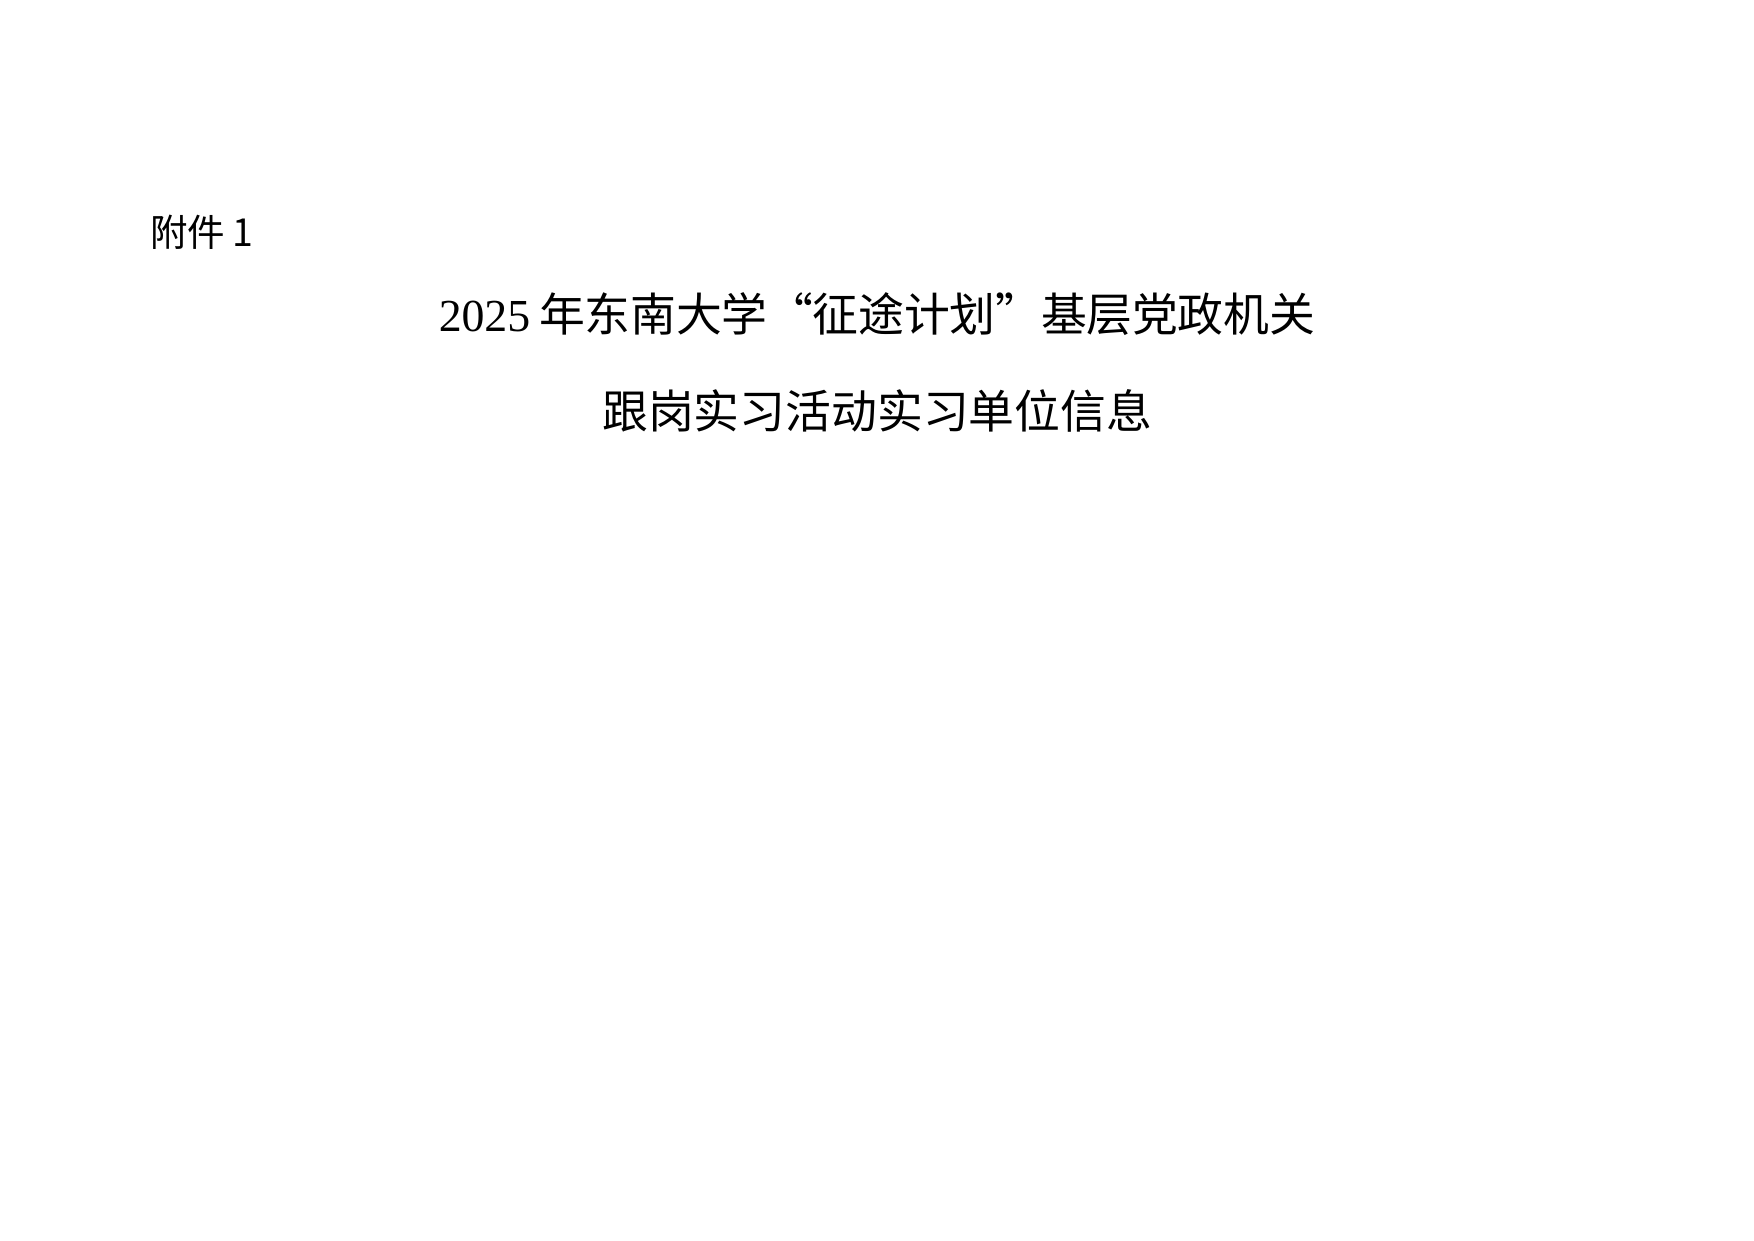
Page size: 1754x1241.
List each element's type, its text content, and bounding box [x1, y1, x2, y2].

text 跟岗实习活动实习单位信息 [150, 360, 1604, 458]
text 2025年东南大学“征途计划”基层党政机关 [150, 263, 1604, 360]
text 附件1 [150, 198, 1604, 263]
